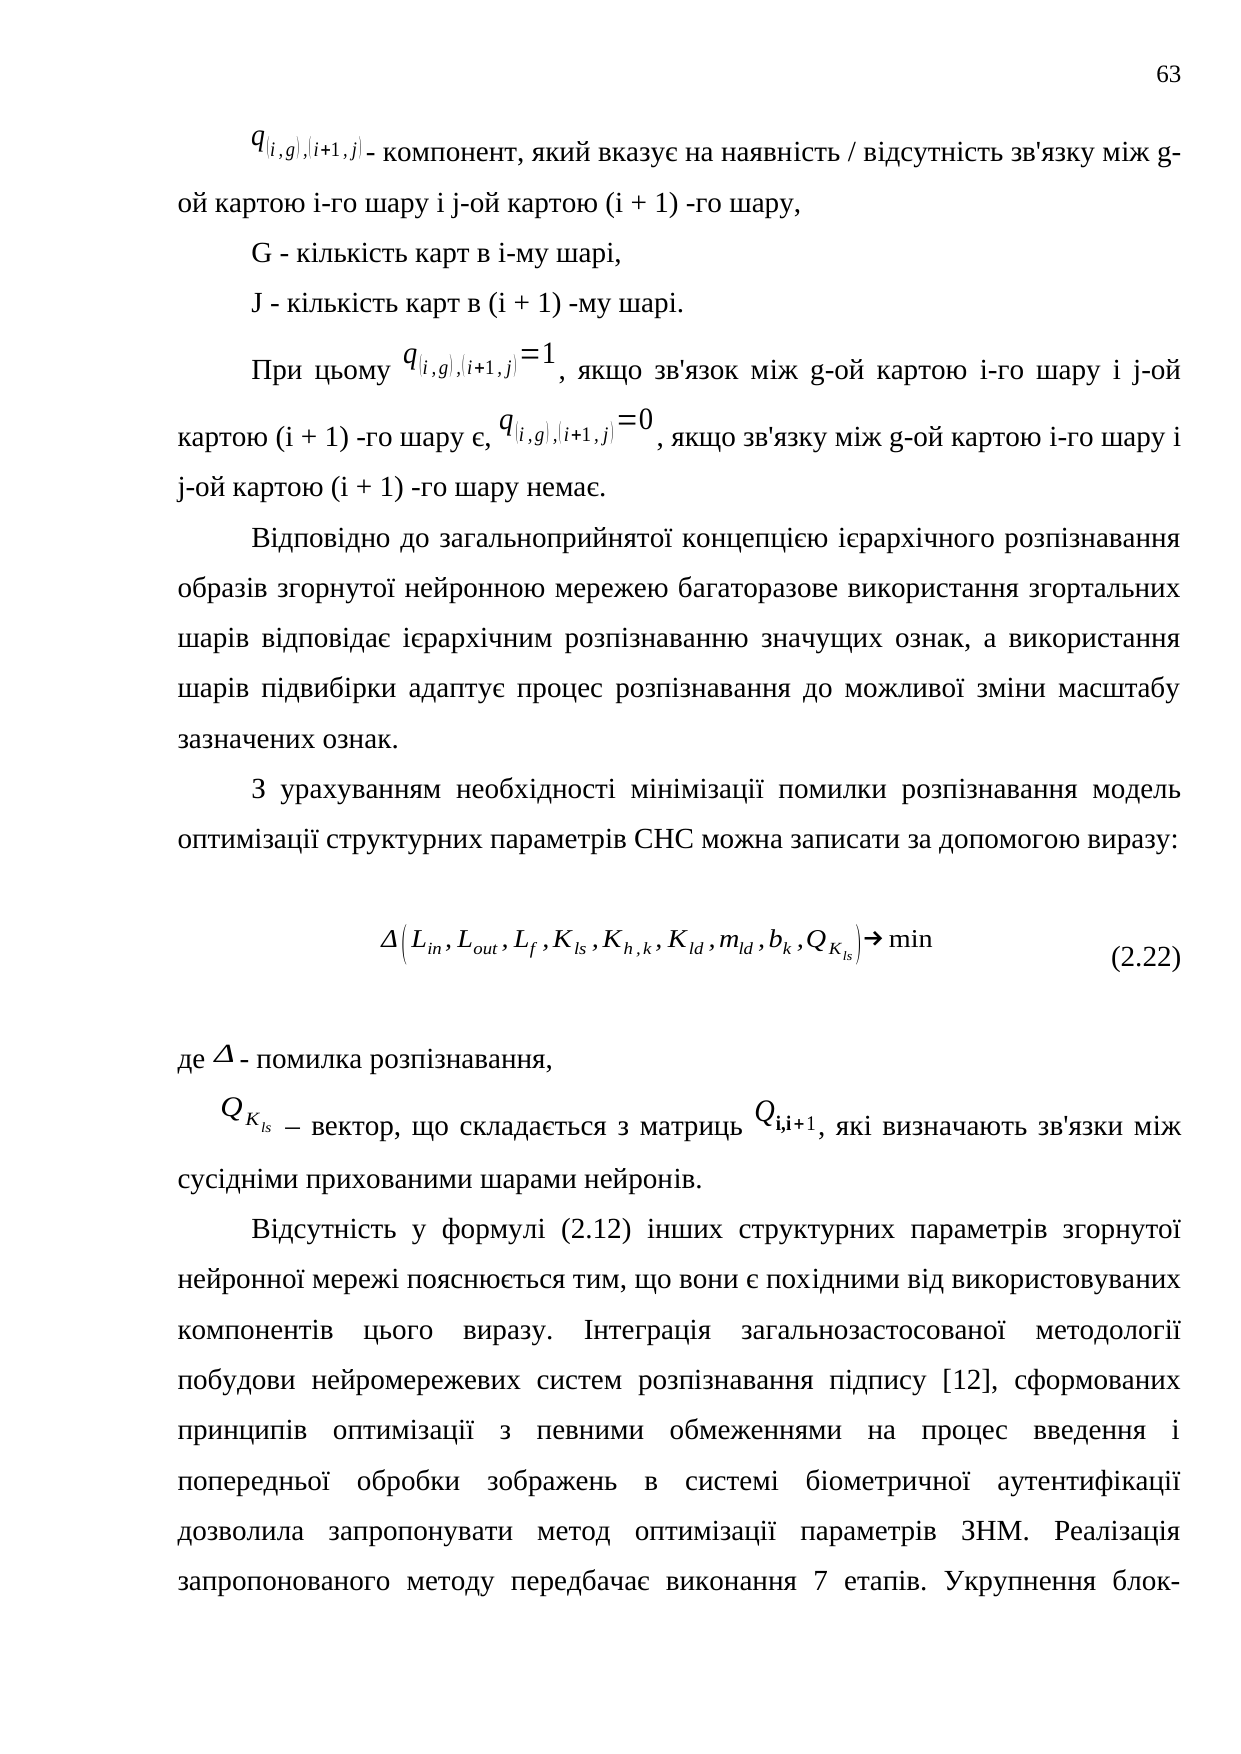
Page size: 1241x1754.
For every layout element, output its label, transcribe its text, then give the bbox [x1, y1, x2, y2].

text Вiдповiдно до загальноприйнятої концепцiєю iєрархiчного розпiзнавання образiв згорнутої нейронною мережею багаторазове використання згортальних шарiв вiдповiдає iєрархiчним розпiзнаванню значущих ознак, а використання шарiв пiдвибiрки адаптує процес розпiзнавання до можливої змiни масштабу зазначених ознак. [177, 520, 1181, 754]
text При цьому , якщо зв'язок мiж g-ой картою i-го шару i j-ой картою (i + 1) -го шару є, , якщо зв'язку мiж g-ой картою i-го шару i j-ой картою (i + 1) -го шару немає. [177, 336, 1181, 503]
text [177, 1211, 1181, 1597]
text - компонент, який вказує на наявнiсть / вiдсутнiсть зв'язку мiж g-ой картою i-го шару i j-ой картою (i + 1) -го шару, [177, 118, 1181, 218]
text (2.22) [177, 922, 1181, 972]
text де - помилка розпiзнавання, [177, 1039, 1181, 1075]
text G - кiлькiсть карт в i-му шарi, [177, 235, 1181, 269]
text – вектор, що складається з матриць , якi визначають зв'язки мiж сусiднiми прихованими шарами нейронiв. [177, 1091, 1181, 1194]
text З урахуванням необхiдностi мiнiмiзацiї помилки розпiзнавання модель оптимiзацiї структурних параметрiв СНС можна записати за допомогою виразу: [177, 771, 1181, 855]
text J - кiлькiсть карт в (i + 1) -му шарi. [177, 286, 1181, 319]
